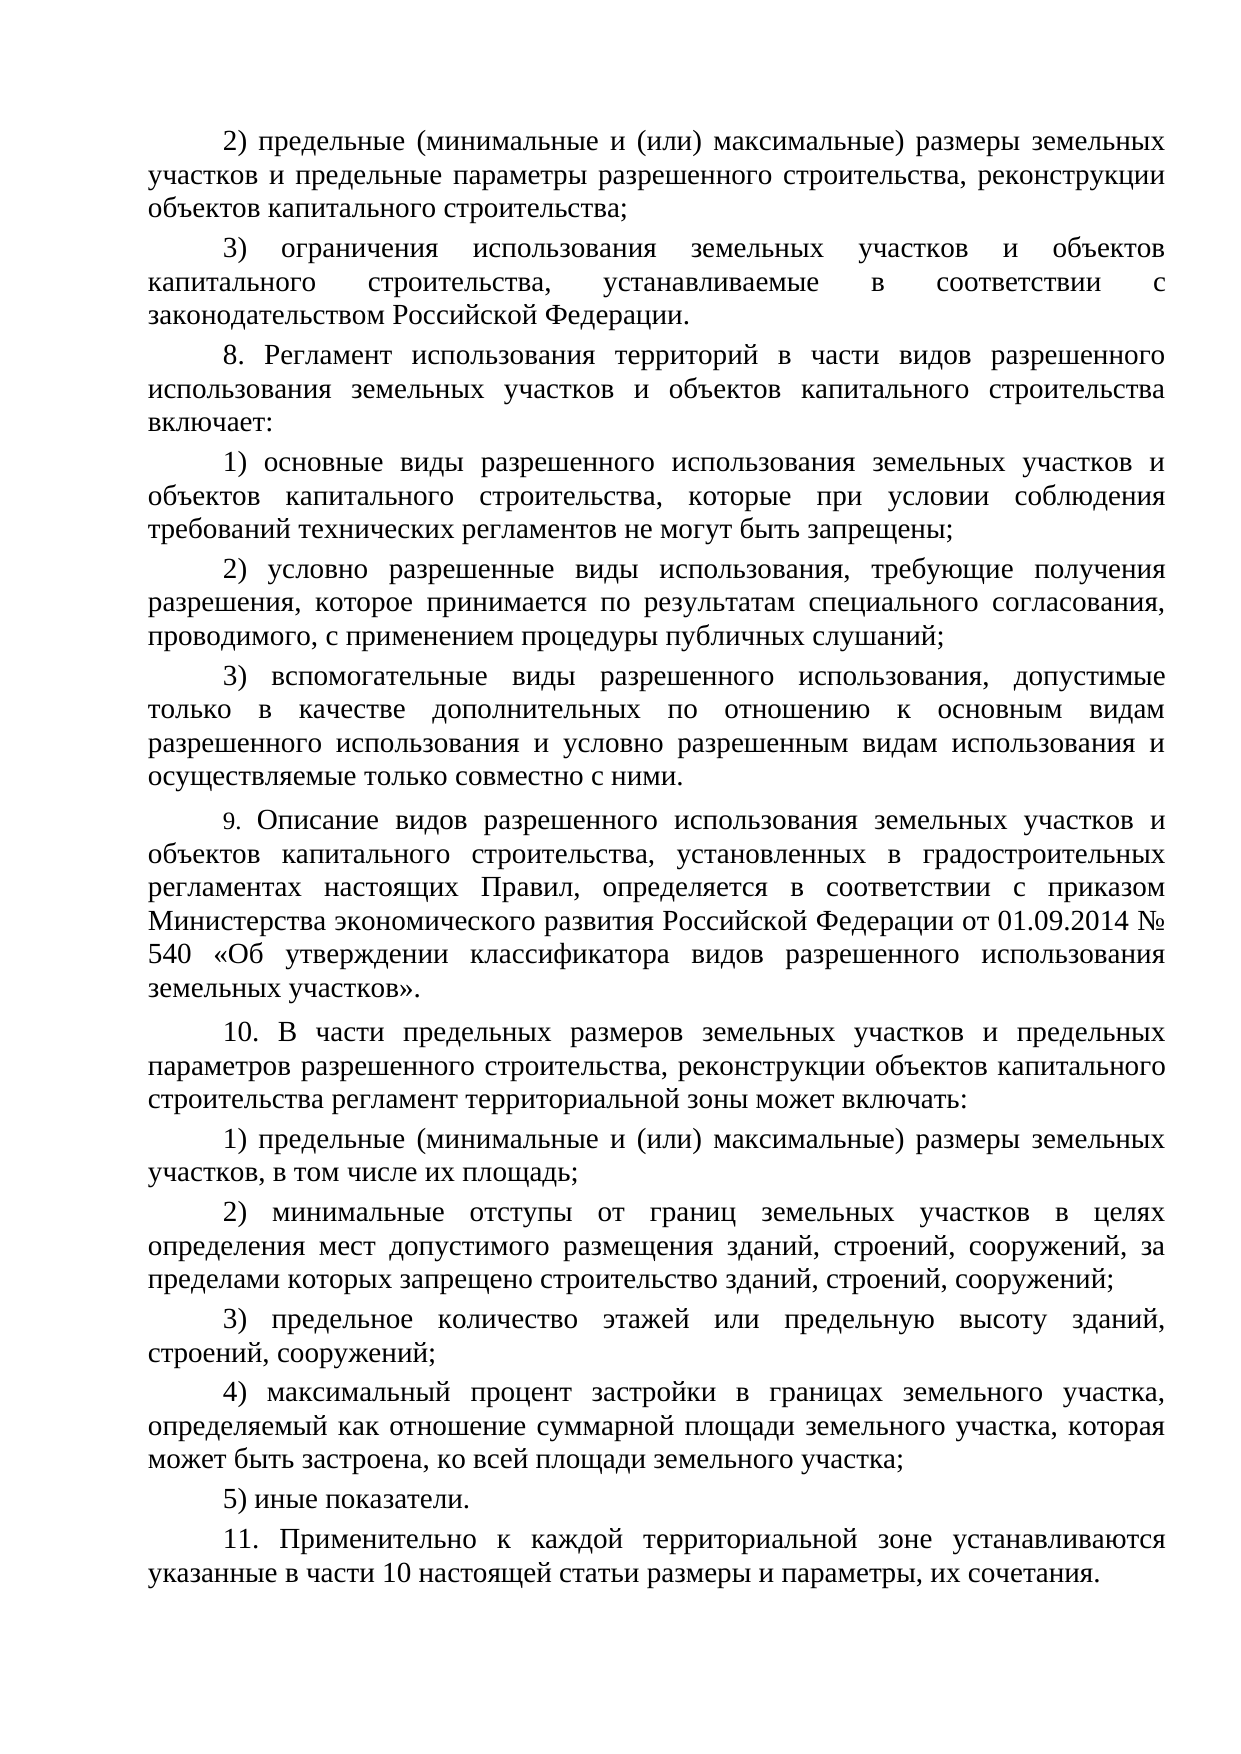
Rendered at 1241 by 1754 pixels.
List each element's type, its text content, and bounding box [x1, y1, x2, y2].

text 2) минимальные отступы от границ земельных участков в целях определения мест допустимого размещения зданий, строений, сооружений, за пределами которых запрещено строительство зданий, строений, сооружений; [148, 1194, 1166, 1295]
text 1) предельные (минимальные и (или) максимальные) размеры земельных участков, в том числе их площадь; [148, 1121, 1166, 1188]
text 8. Регламент использования территорий в части видов разрешенного использования земельных участков и объектов капитального строительства включает: [148, 337, 1166, 438]
text 3) предельное количество этажей или предельную высоту зданий, строений, сооружений; [148, 1301, 1166, 1368]
text 5) иные показатели. [148, 1481, 1166, 1515]
text 3) вспомогательные виды разрешенного использования, допустимые только в качестве дополнительных по отношению к основным видам разрешенного использования и условно разрешенным видам использования и осуществляемые только совместно с ними. [148, 658, 1166, 792]
text 3) ограничения использования земельных участков и объектов капитального строительства, устанавливаемые в соответствии с законодательством Российской Федерации. [148, 230, 1166, 331]
text 2) предельные (минимальные и (или) максимальные) размеры земельных участков и предельные параметры разрешенного строительства, реконструкции объектов капитального строительства; [148, 123, 1166, 224]
text 9. Описание видов разрешенного использования земельных участков и объектов капитального строительства, установленных в градостроительных регламентах настоящих Правил, определяется в соответствии с приказом Министерства экономического развития Российской Федерации от 01.09.2014 № 540 «Об утверждении классификатора видов разрешенного использования земельных участков». [148, 802, 1166, 1004]
text 10. В части предельных размеров земельных участков и предельных параметров разрешенного строительства, реконструкции объектов капитального строительства регламент территориальной зоны может включать: [148, 1014, 1166, 1115]
text 1) основные виды разрешенного использования земельных участков и объектов капитального строительства, которые при условии соблюдения требований технических регламентов не могут быть запрещены; [148, 444, 1166, 545]
text 11. Применительно к каждой территориальной зоне устанавливаются указанные в части 10 настоящей статьи размеры и параметры, их сочетания. [148, 1521, 1166, 1588]
text 4) максимальный процент застройки в границах земельного участка, определяемый как отношение суммарной площади земельного участка, которая может быть застроена, ко всей площади земельного участка; [148, 1374, 1166, 1475]
text 2) условно разрешенные виды использования, требующие получения разрешения, которое принимается по результатам специального согласования, проводимого, с применением процедуры публичных слушаний; [148, 551, 1166, 652]
